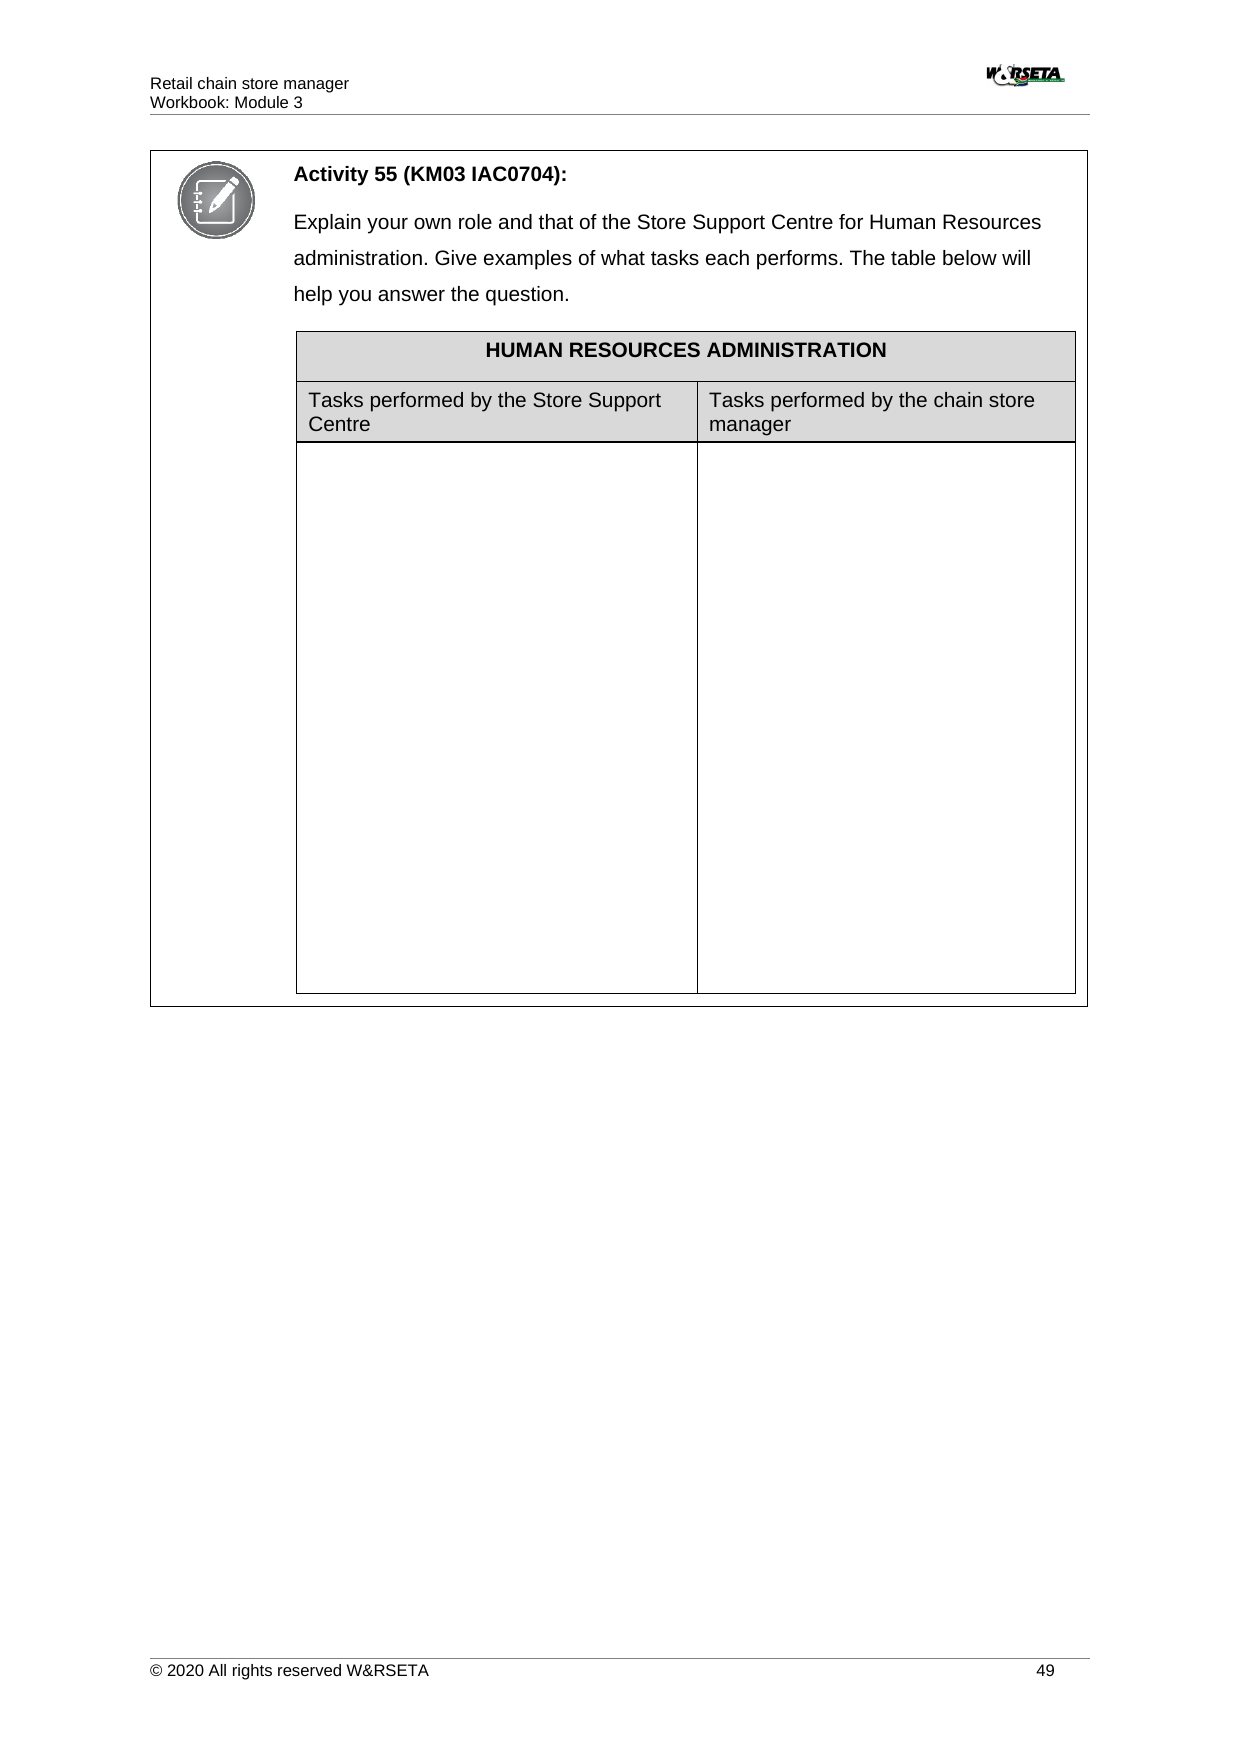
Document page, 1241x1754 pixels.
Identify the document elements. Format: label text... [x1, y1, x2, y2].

picture [986, 64, 1065, 87]
table_header [151, 151, 282, 1006]
picture [177, 161, 255, 239]
table_header Activity 55 (KM03 IAC0704): Explain your own role and that of the Store Support Centre for Human Resources administration. Give examples of what tasks each performs. The table below will help you answer the question. [282, 151, 1087, 1006]
